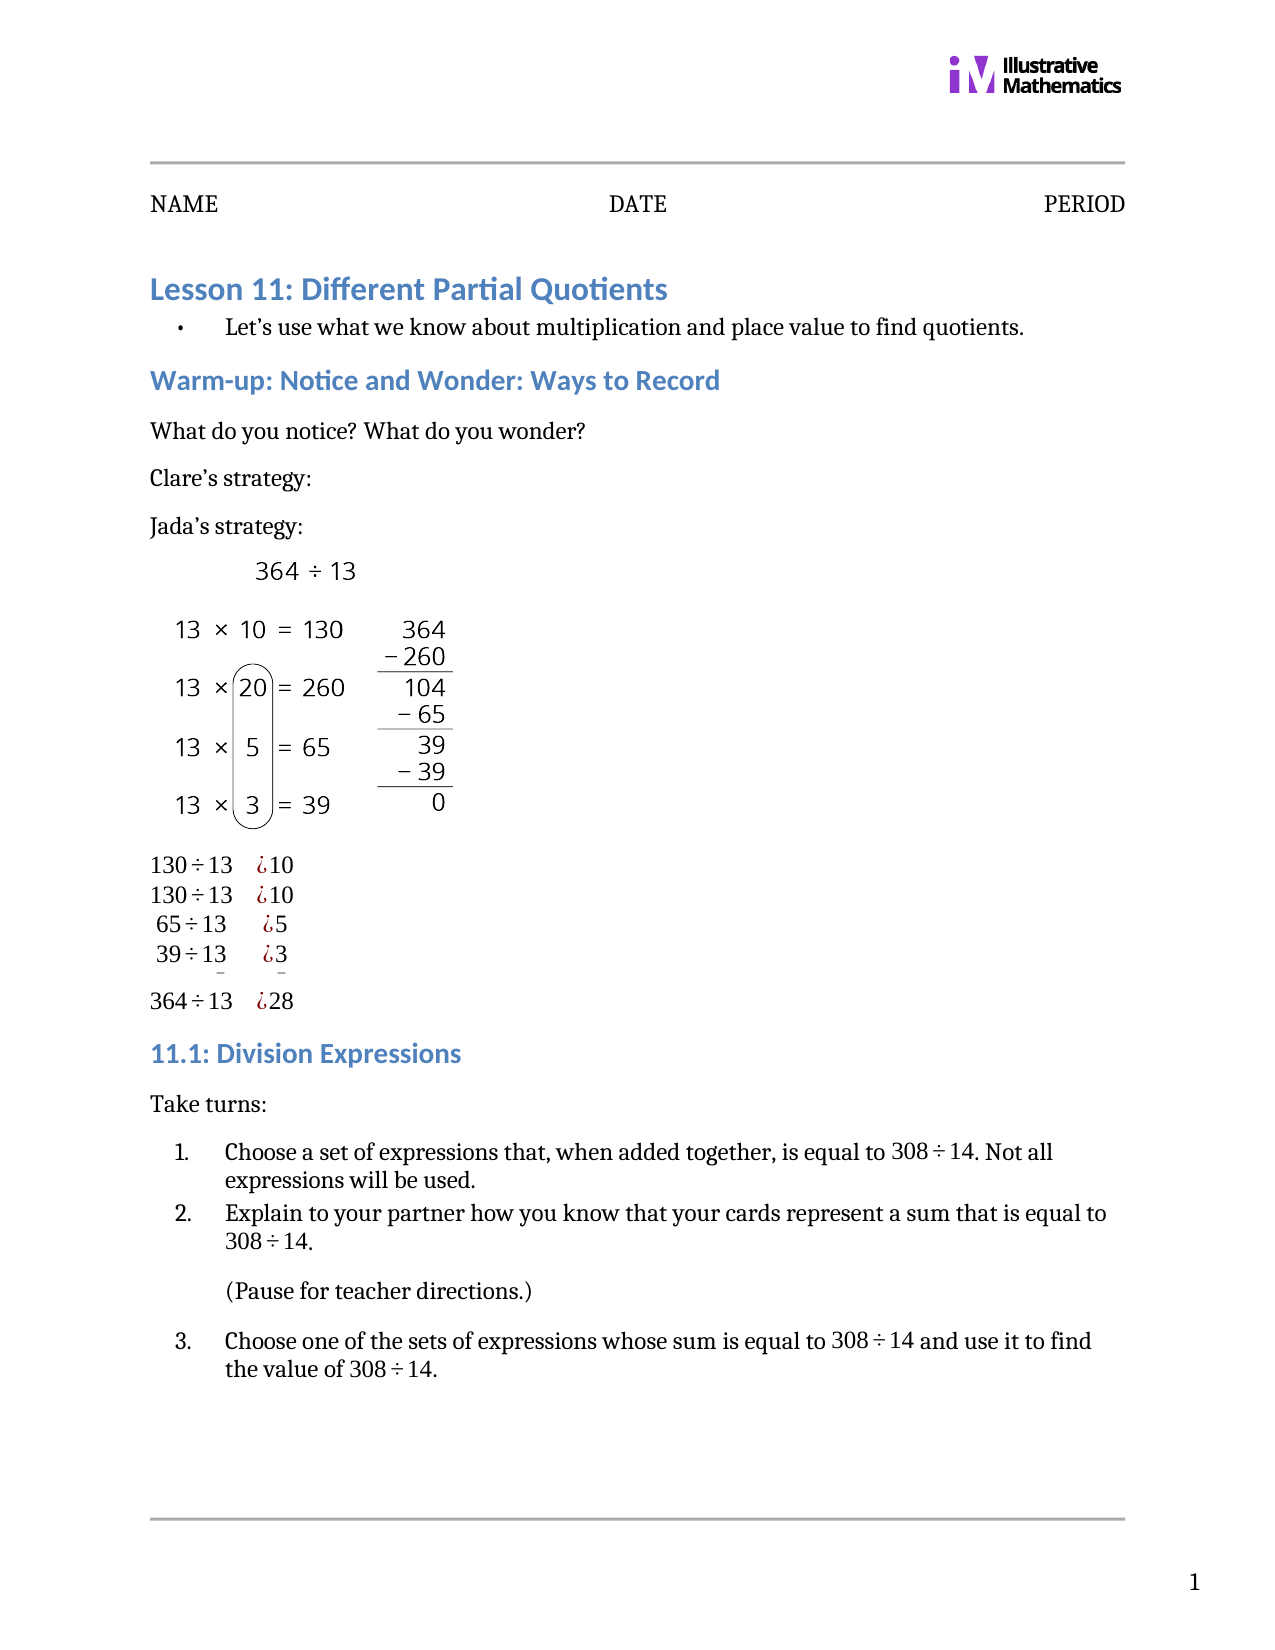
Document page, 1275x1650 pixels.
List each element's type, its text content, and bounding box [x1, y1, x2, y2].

list Explain to your partner how you know that your cards represent a sum that is equal to . [175, 1199, 1125, 1256]
text Jada’s strategy: [150, 512, 1125, 541]
text Clare’s strategy: [150, 464, 1125, 493]
text What do you notice? What do you wonder? [150, 417, 1125, 446]
subtitle Warm-up: Notice and Wonder: Ways to Record [150, 362, 1125, 398]
list Choose a set of expressions that, when added together, is equal to . Not all expressions will be used. [175, 1137, 1125, 1195]
subtitle 11.1: Division Expressions [150, 1036, 1125, 1071]
list Choose one of the sets of expressions whose sum is equal to and use it to find the value of . [175, 1327, 1125, 1384]
text Take turns: [150, 1090, 1125, 1119]
subtitle Lesson 11: Different Partial Quotients [150, 268, 1125, 309]
picture [949, 55, 1121, 93]
picture [168, 559, 456, 833]
list Let’s use what we know about multiplication and place value to find quotients. [175, 313, 1125, 342]
list (Pause for teacher directions.) [175, 1277, 1125, 1306]
